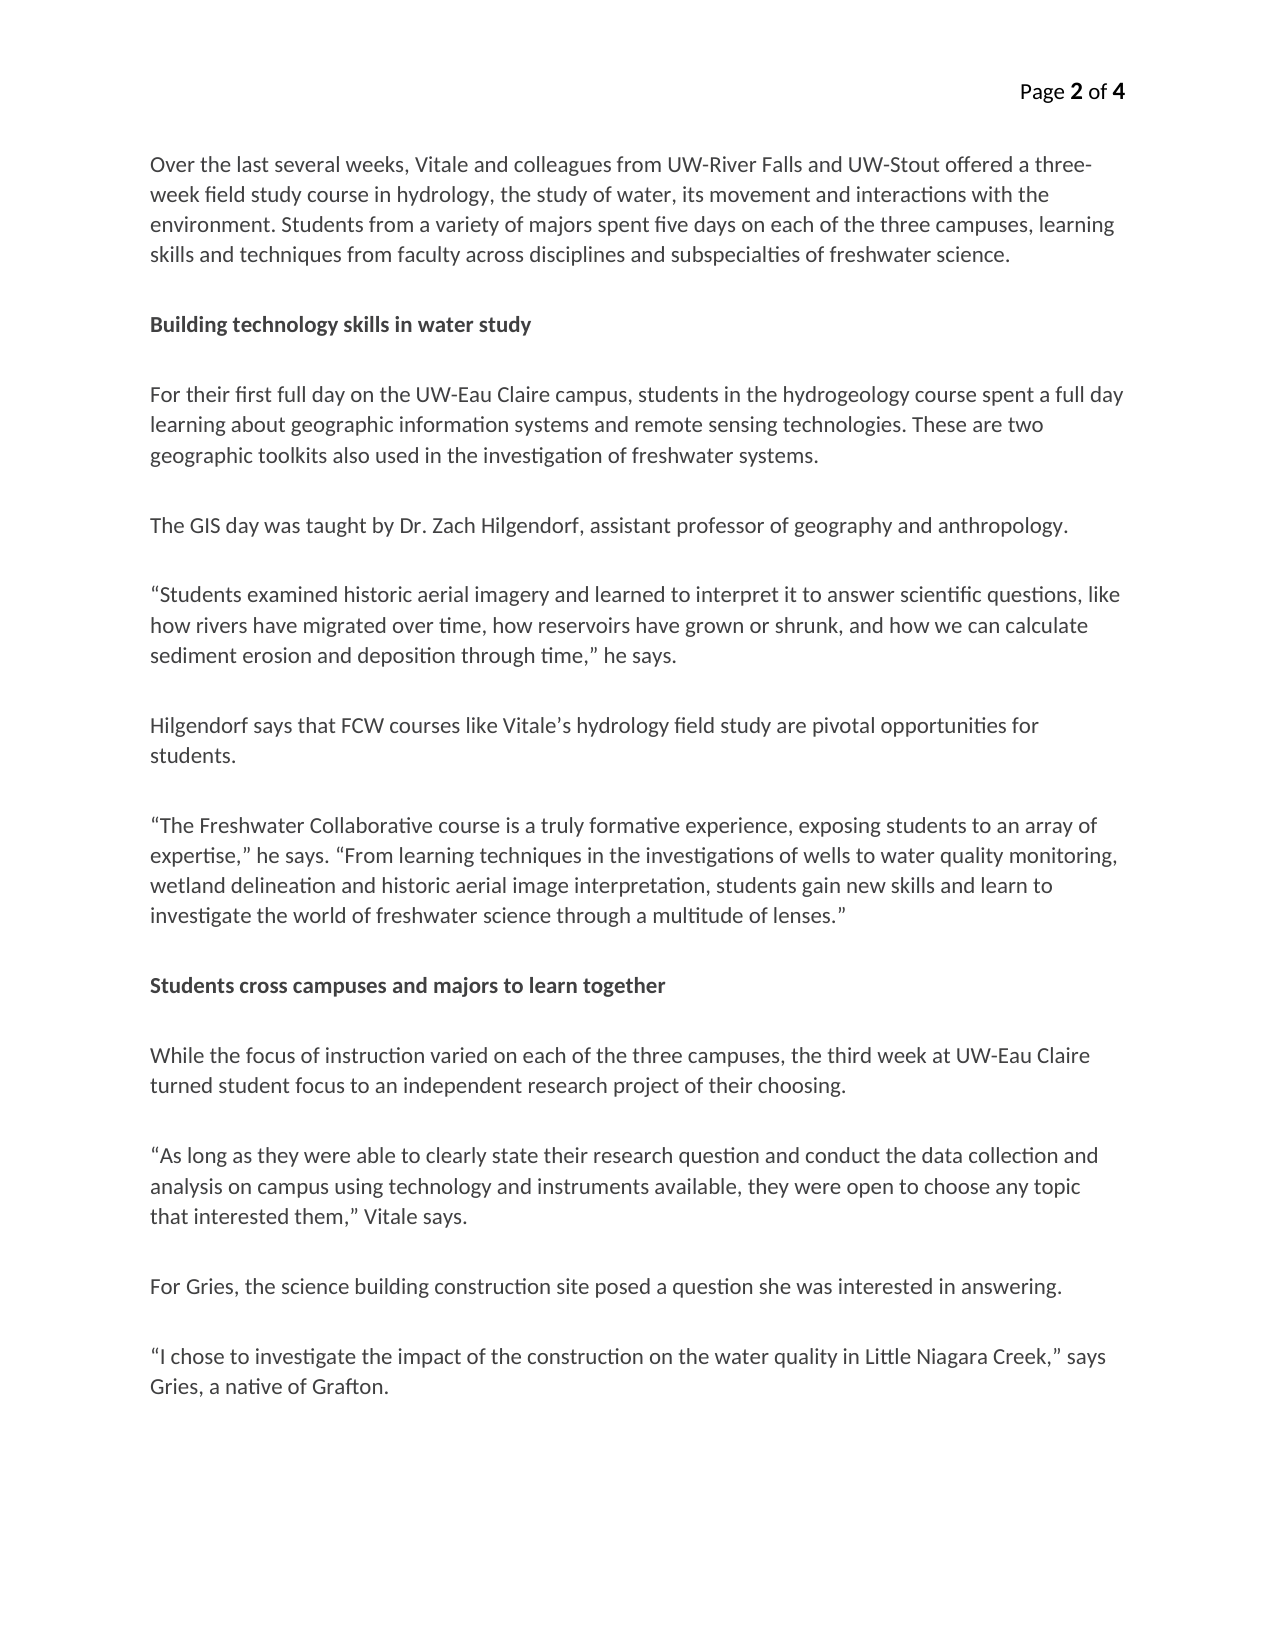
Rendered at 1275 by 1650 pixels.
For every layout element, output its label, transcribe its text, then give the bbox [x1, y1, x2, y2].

text Hilgendorf says that FCW courses like Vitale’s hydrology field study are pivotal opportunities for students. [150, 711, 1125, 769]
text The GIS day was taught by Dr. Zach Hilgendorf, assistant professor of geography and anthropology. [150, 511, 1125, 539]
text Over the last several weeks, Vitale and colleagues from UW-River Falls and UW-Stout offered a three-week field study course in hydrology, the study of water, its movement and interactions with the environment. Students from a variety of majors spent five days on each of the three campuses, learning skills and techniques from faculty across disciplines and subspecialties of freshwater science. [150, 150, 1125, 269]
text “I chose to investigate the impact of the construction on the water quality in Little Niagara Creek,” says Gries, a native of Grafton. [150, 1342, 1125, 1400]
text “Students examined historic aerial imagery and learned to interpret it to answer scientific questions, like how rivers have migrated over time, how reservoirs have grown or shrunk, and how we can calculate sediment erosion and deposition through time,” he says. [150, 581, 1125, 669]
text For their first full day on the UW-Eau Claire campus, students in the hydrogeology course spent a full day learning about geographic information systems and remote sensing technologies. These are two geographic toolkits also used in the investigation of freshwater systems. [150, 380, 1125, 469]
text Students cross campuses and majors to learn together [150, 972, 1125, 999]
text “The Freshwater Collaborative course is a truly formative experience, exposing students to an array of expertise,” he says. “From learning techniques in the investigations of wells to water quality monitoring, wetland delineation and historic aerial image interpretation, students gain new skills and learn to investigate the world of freshwater science through a multitude of lenses.” [150, 811, 1125, 930]
text While the focus of instruction varied on each of the three campuses, the third week at UW-Eau Claire turned student focus to an independent research project of their choosing. [150, 1041, 1125, 1100]
text Building technology skills in water study [150, 311, 1125, 338]
text “As long as they were able to clearly state their research question and conduct the data collection and analysis on campus using technology and instruments available, they were open to choose any topic that interested them,” Vitale says. [150, 1142, 1125, 1230]
text For Gries, the science building construction site posed a question she was interested in answering. [150, 1272, 1125, 1300]
